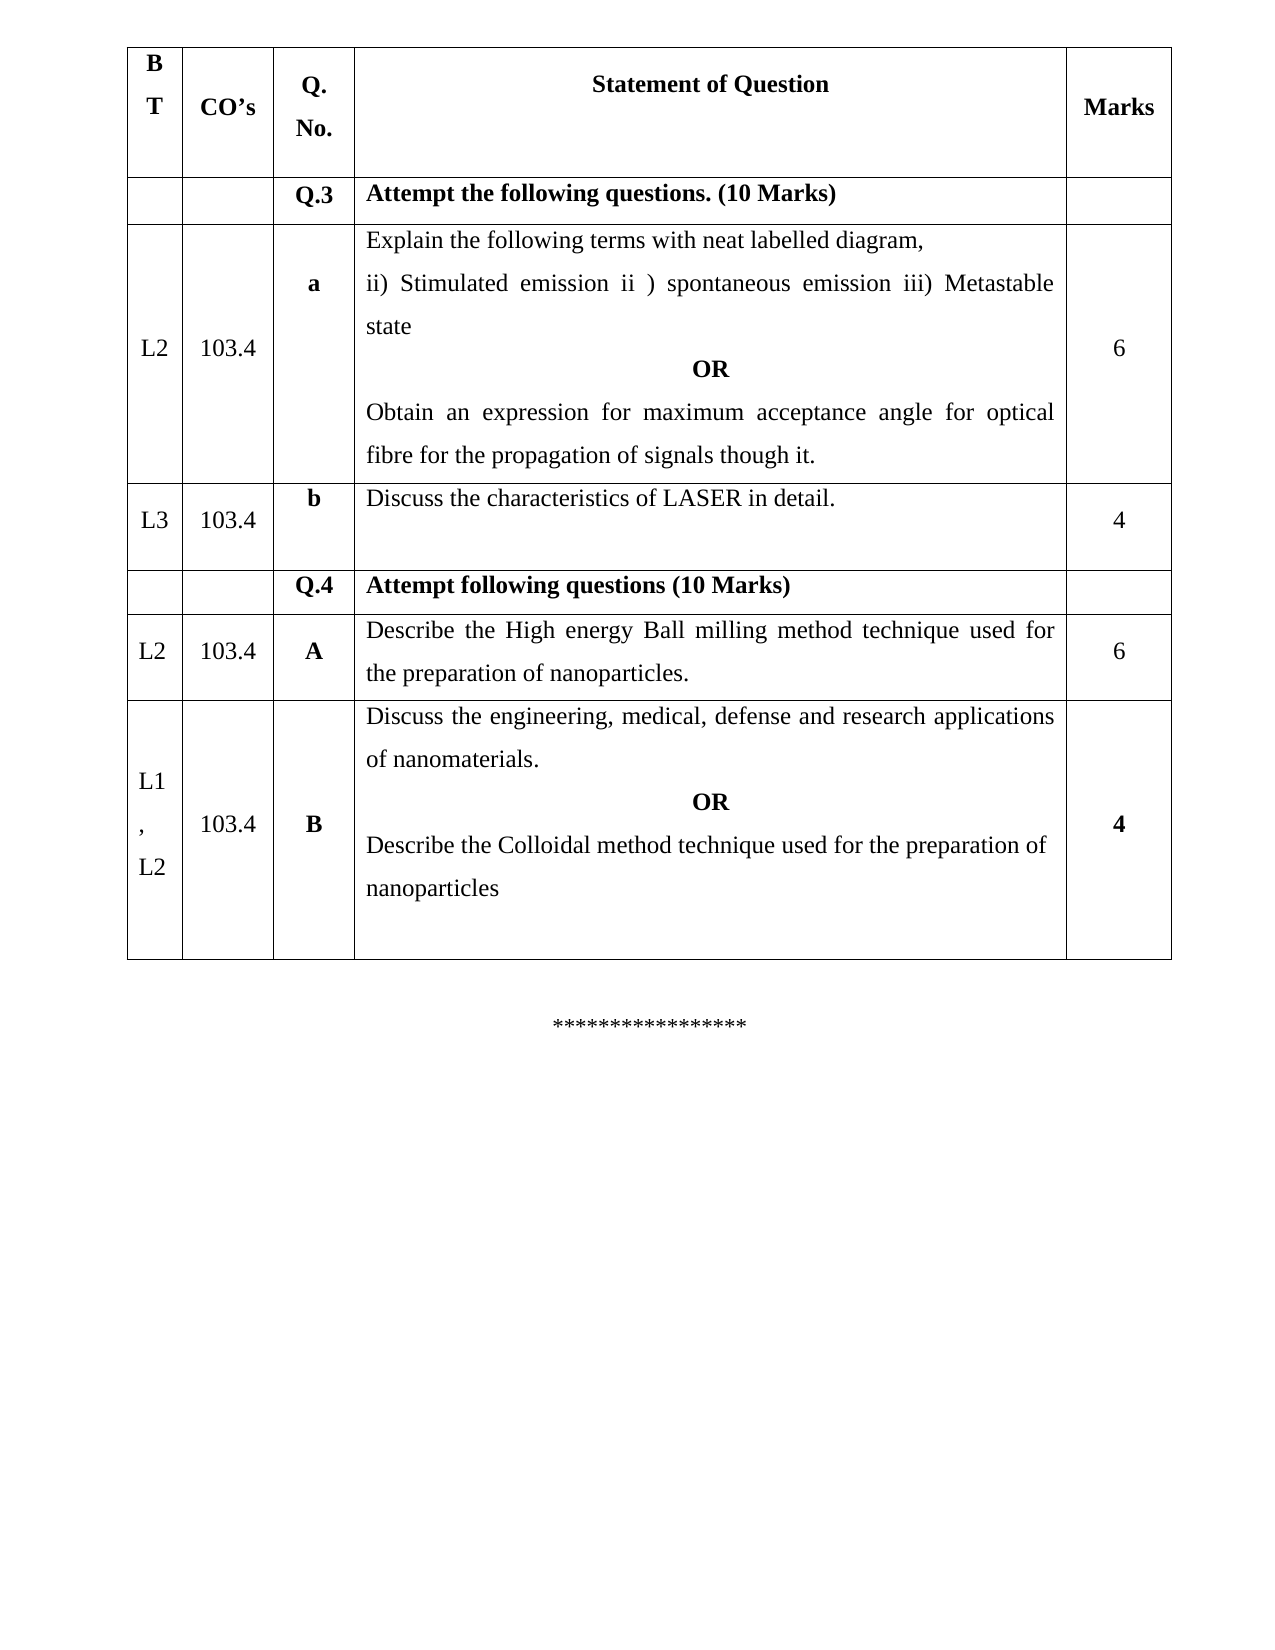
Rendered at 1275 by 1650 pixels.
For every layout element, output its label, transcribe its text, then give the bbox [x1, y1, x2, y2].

table_cell L2 [128, 225, 182, 482]
table_cell 103.4 [183, 701, 273, 959]
table_cell Attempt following questions (10 Marks) [355, 571, 1066, 614]
table_cell L2 [128, 615, 182, 700]
table_cell [1067, 178, 1171, 224]
table_cell 6 [1067, 615, 1171, 700]
table_cell L3 [128, 484, 182, 569]
table_header CO’s [183, 48, 273, 177]
table_cell a [274, 225, 354, 482]
table_cell A [274, 615, 354, 700]
table_cell b [274, 484, 354, 569]
table_cell B [274, 701, 354, 959]
table_cell Discuss the characteristics of LASER in detail. [355, 484, 1066, 569]
table_header Statement of Question [355, 48, 1066, 177]
table_cell Describe the High energy Ball milling method technique used for the preparation of nanoparticles. [355, 615, 1066, 700]
table_cell 4 [1067, 484, 1171, 569]
table_header Q. No. [274, 48, 354, 177]
table_cell Q.4 [274, 571, 354, 614]
table_cell 103.4 [183, 484, 273, 569]
table_cell Discuss the engineering, medical, defense and research applications of nanomaterials. OR Describe the Colloidal method technique used for the preparation of nanoparticles [355, 701, 1066, 959]
table_cell [128, 571, 182, 614]
table_header Marks [1067, 48, 1171, 177]
table_cell [183, 571, 273, 614]
table_cell Q.3 [274, 178, 354, 224]
table_cell 6 [1067, 225, 1171, 482]
table_cell L1, L2 [128, 701, 182, 959]
table_cell 4 [1067, 701, 1171, 959]
table_cell Explain the following terms with neat labelled diagram, ii) Stimulated emission ii ) spontaneous emission iii) Metastable state OR Obtain an expression for maximum acceptance angle for optical fibre for the propagation of signals though it. [355, 225, 1066, 482]
text ***************** [127, 1013, 1172, 1039]
table_cell 103.4 [183, 615, 273, 700]
table_header BT [128, 48, 182, 177]
table_cell [1067, 571, 1171, 614]
table_cell 103.4 [183, 225, 273, 482]
table_cell [128, 178, 182, 224]
table_cell Attempt the following questions. (10 Marks) [355, 178, 1066, 224]
table_cell [183, 178, 273, 224]
